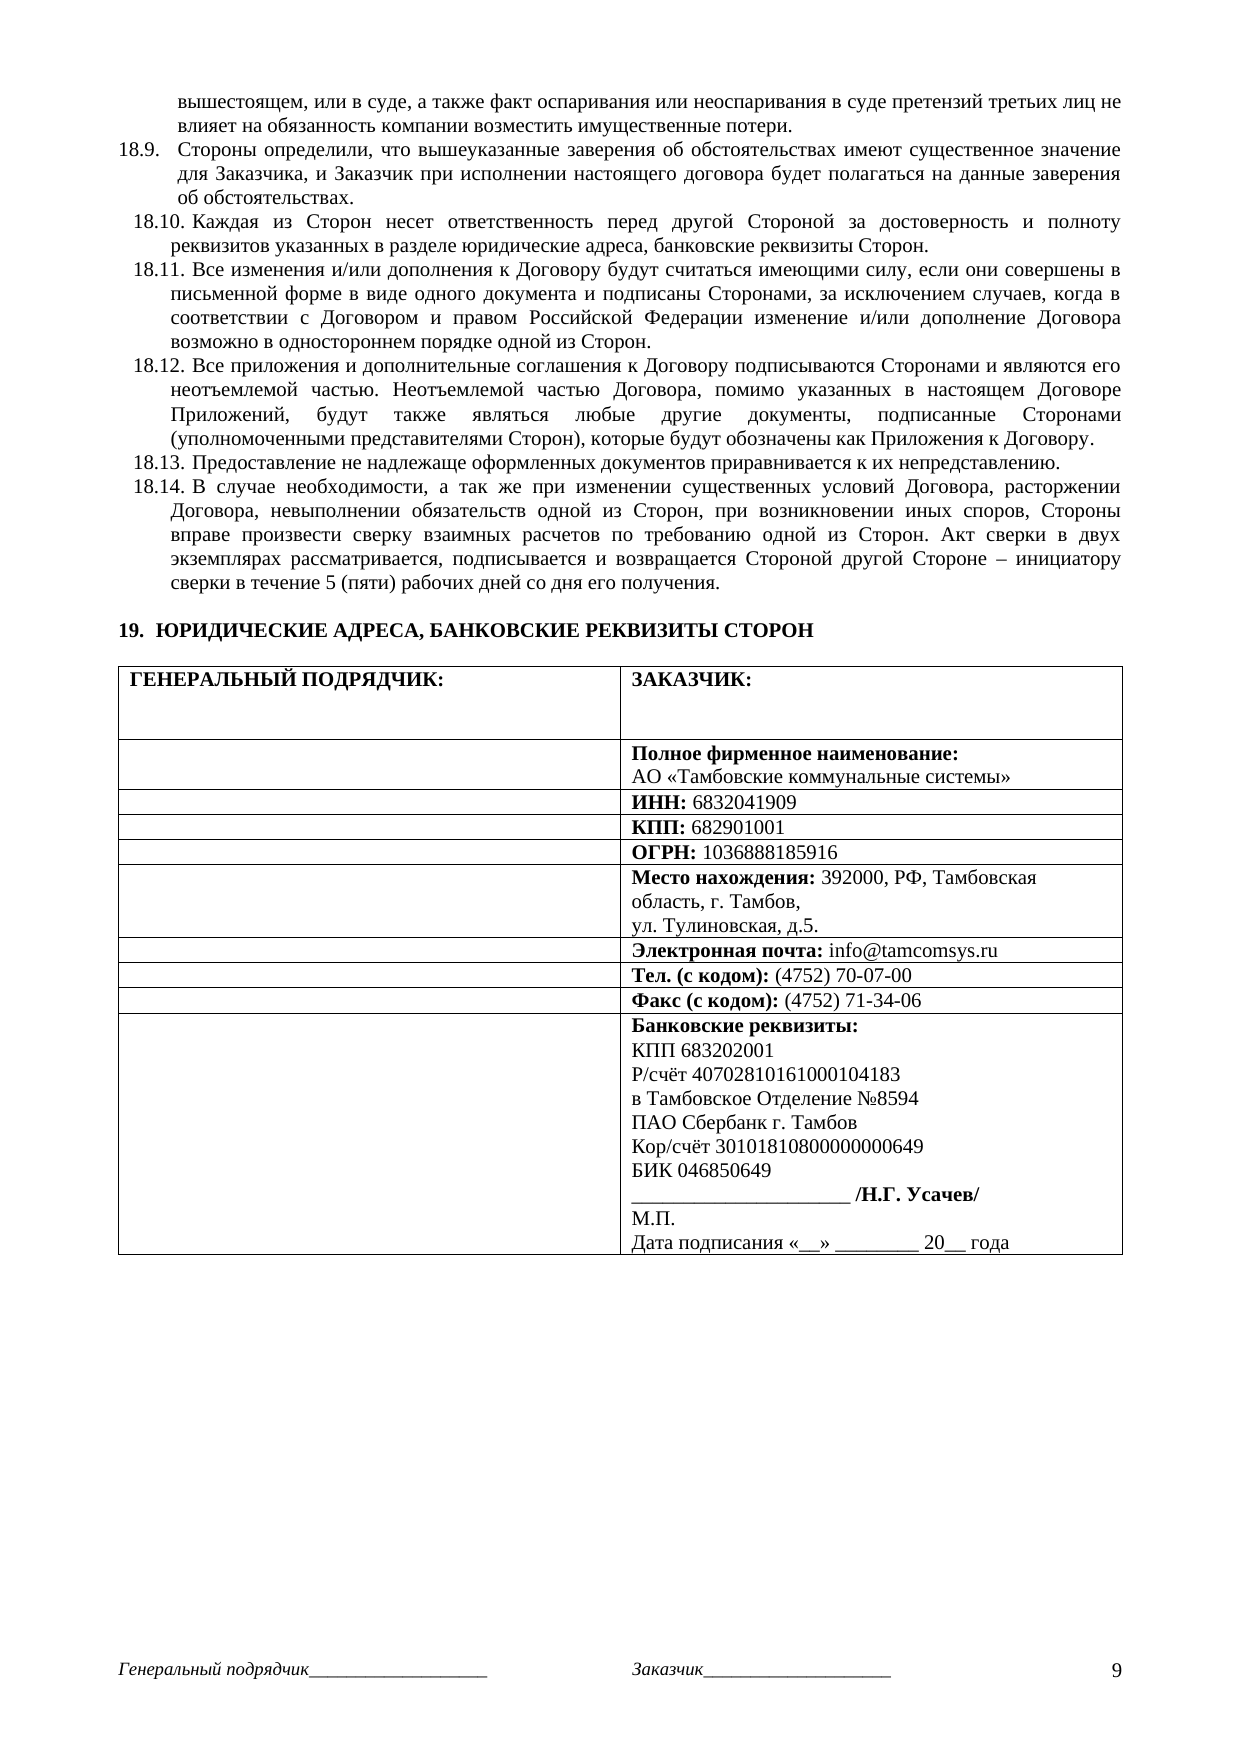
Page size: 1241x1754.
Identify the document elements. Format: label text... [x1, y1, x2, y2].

table_cell КПП: 682901001 [621, 815, 1122, 839]
table_header ГЕНЕРАЛЬНЫЙ ПОДРЯДЧИК: [119, 667, 620, 739]
table_cell Электронная почта: info@tamcomsys.ru [621, 938, 1122, 962]
table_cell [119, 938, 620, 962]
table_cell [119, 963, 620, 987]
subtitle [148, 89, 1122, 137]
table_cell Тел. (с кодом): (4752) 70-07-00 [621, 963, 1122, 987]
subtitle Каждая из Сторон несет ответственность перед другой Стороной за достоверность и полноту реквизитов указанных в разделе юридические адреса, банковские реквизиты Сторон. [133, 209, 1122, 257]
table_cell [119, 840, 620, 864]
table_cell [119, 865, 620, 937]
table_header ЗАКАЗЧИК: [621, 667, 1122, 739]
table_cell Полное фирменное наименование: АО «Тамбовские коммунальные системы» [621, 740, 1122, 788]
list Предоставление не надлежаще оформленных документов приравнивается к их непредставлению. [133, 449, 1122, 474]
table_cell [119, 815, 620, 839]
table_cell Место нахождения: 392000, РФ, Тамбовская область, г. Тамбов, ул. Тулиновская, д.5. [621, 865, 1122, 937]
list Все изменения и/или дополнения к Договору будут считаться имеющими силу, если они совершены в письменной форме в виде одного документа и подписаны Сторонами, за исключением случаев, когда в соответствии с Договором и правом Российской Федерации изменение и/или дополнение Договора возможно в одностороннем порядке одной из Сторон. [133, 257, 1122, 353]
list В случае необходимости, а так же при изменении существенных условий Договора, расторжении Договора, невыполнении обязательств одной из Сторон, при возникновении иных споров, Стороны вправе произвести сверку взаимных расчетов по требованию одной из Сторон. Акт сверки в двух экземплярах рассматривается, подписывается и возвращается Стороной другой Стороне – инициатору сверки в течение 5 (пяти) рабочих дней со дня его получения. [133, 474, 1122, 594]
table_cell ИНН: 6832041909 [621, 790, 1122, 814]
table_cell [119, 988, 620, 1012]
table_cell Факс (с кодом): (4752) 71-34-06 [621, 988, 1122, 1012]
table_cell [119, 740, 620, 788]
table_cell ОГРН: 1036888185916 [621, 840, 1122, 864]
table_cell [119, 1014, 620, 1254]
subtitle Стороны определили, что вышеуказанные заверения об обстоятельствах имеют существенное значение для Заказчика, и Заказчик при исполнении настоящего договора будет полагаться на данные заверения об обстоятельствах. [118, 137, 1122, 209]
list Все приложения и дополнительные соглашения к Договору подписываются Сторонами и являются его неотъемлемой частью. Неотъемлемой частью Договора, помимо указанных в настоящем Договоре Приложений, будут также являться любые другие документы, подписанные Сторонами (уполномоченными представителями Сторон), которые будут обозначены как Приложения к Договору. [133, 353, 1122, 449]
table_cell [119, 790, 620, 814]
table_cell Банковские реквизиты: КПП 683202001 Р/счёт 40702810161000104183 в Тамбовское Отделение №8594 ПАО Сбербанк г. Тамбов Кор/счёт 30101810800000000649 БИК 046850649 _____________________ /Н.Г. Усачев/ М.П. Дата подписания «__» ________ 20__ года [621, 1014, 1122, 1254]
subtitle ЮРИДИЧЕСКИЕ АДРЕСА, БАНКОВСКИЕ РЕКВИЗИТЫ СТОРОН [118, 618, 1122, 642]
